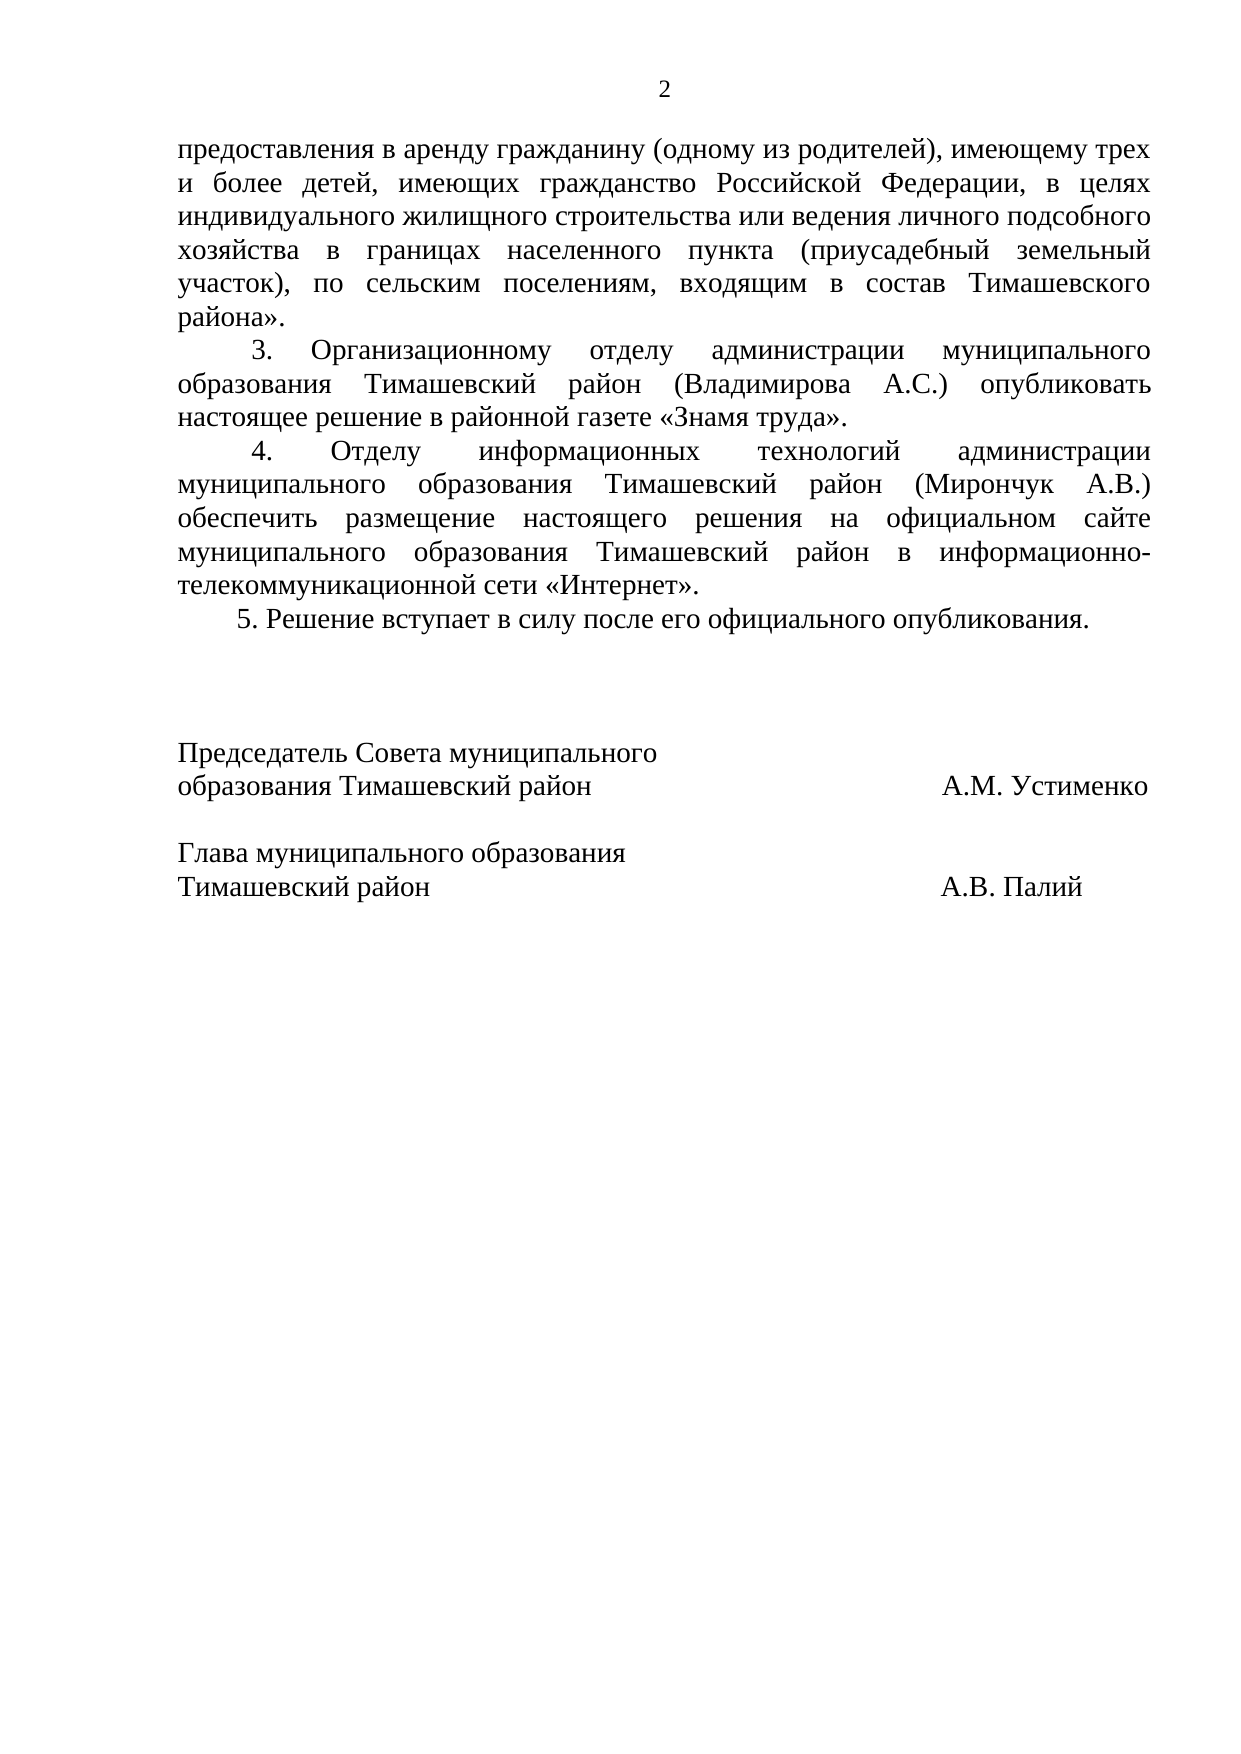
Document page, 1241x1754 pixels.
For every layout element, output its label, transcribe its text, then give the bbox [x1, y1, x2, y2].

text 3. Организационному отделу администрации муниципального образования Тимашевский район (Владимирова А.С.) опубликовать настоящее решение в районной газете «Знамя труда». [177, 332, 1152, 433]
text Председатель Совета муниципального [177, 735, 1152, 768]
text 5. Решение вступает в силу после его официального опубликования. [236, 601, 1152, 634]
text Глава муниципального образования [177, 836, 1152, 869]
text Тимашевский район А.В. Палий [177, 869, 1152, 903]
text образования Тимашевский район А.М. Устименко [177, 768, 1152, 802]
text 4. Отделу информационных технологий администрации муниципального образования Тимашевский район (Мирончук А.В.) обеспечить размещение настоящего решения на официальном сайте муниципального образования Тимашевский район в информационно-телекоммуникационной сети «Интернет». [177, 433, 1152, 601]
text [177, 131, 1152, 332]
